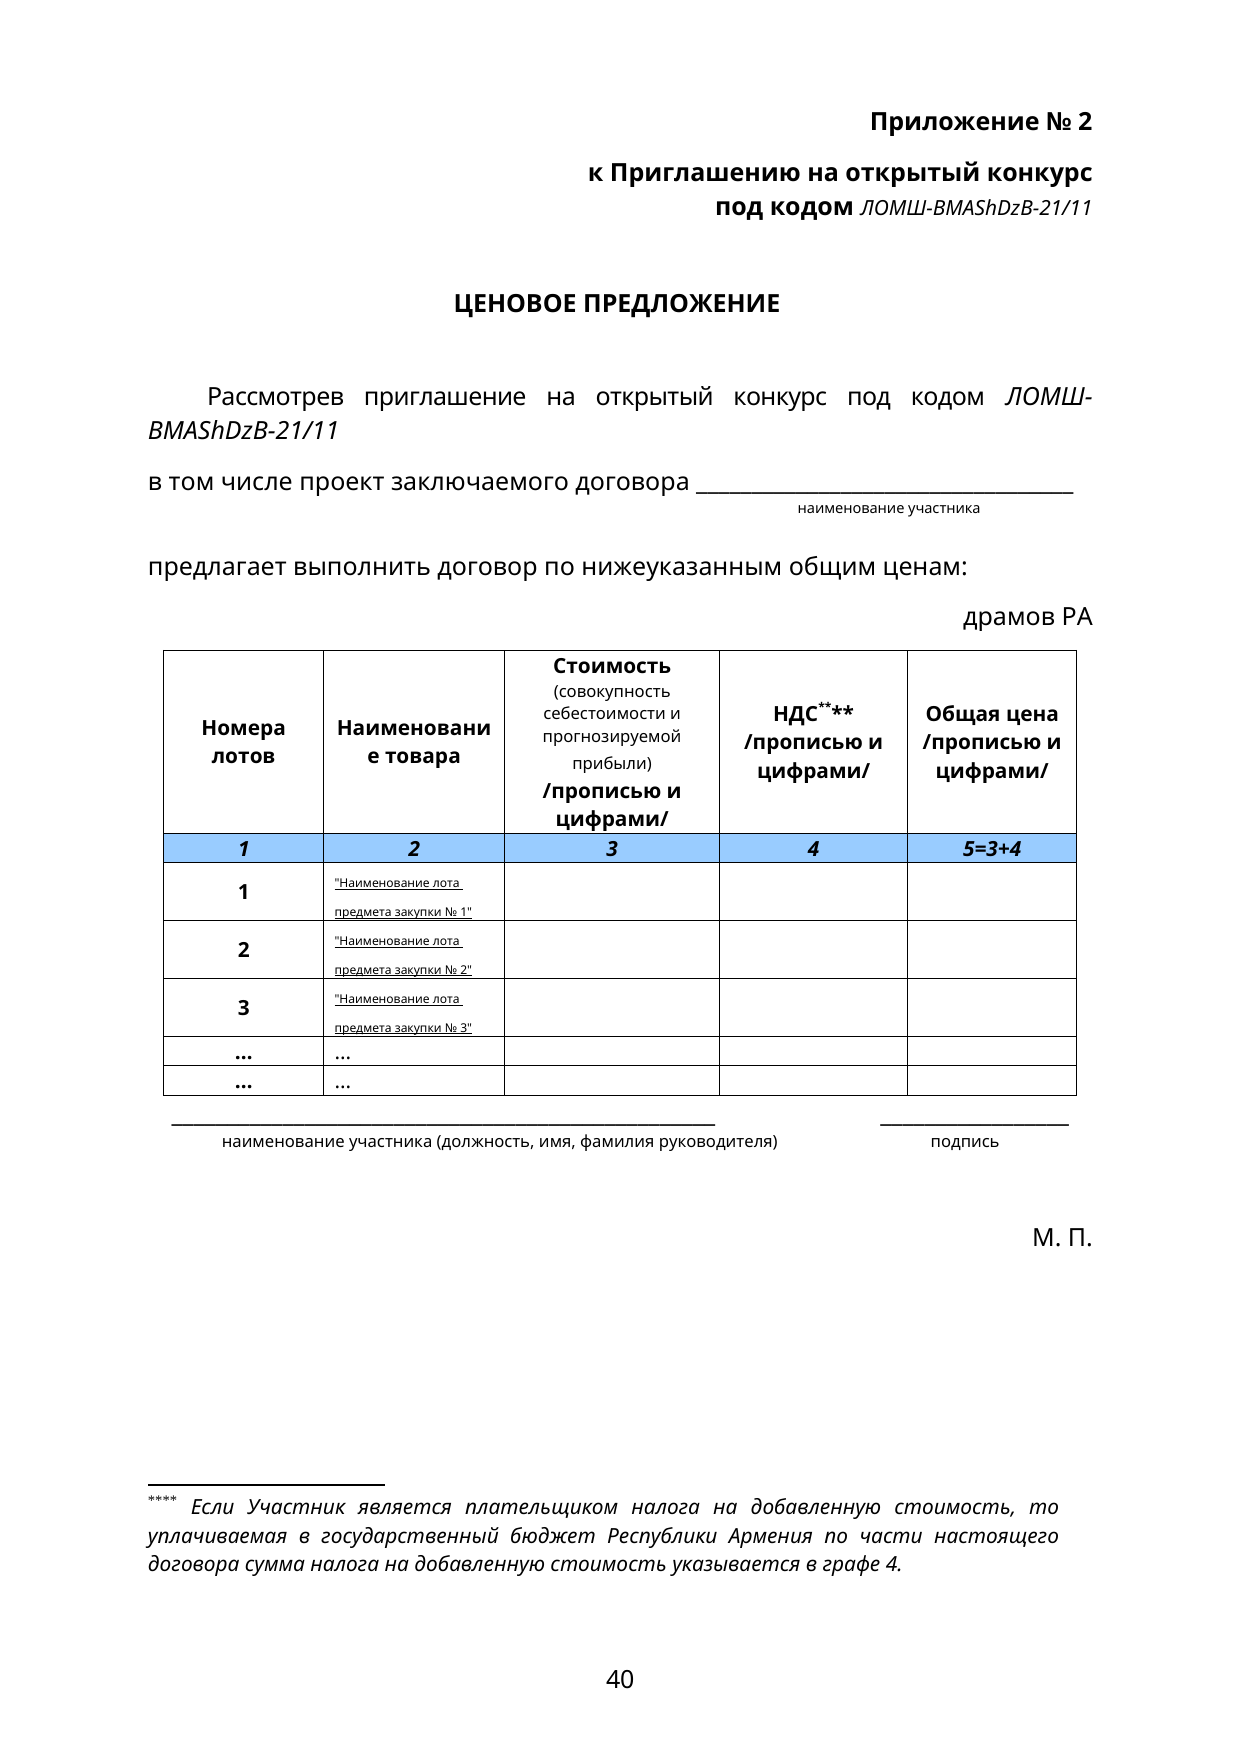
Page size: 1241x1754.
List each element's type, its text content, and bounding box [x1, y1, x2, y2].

table_cell 1 [164, 834, 323, 862]
table_cell 3 [505, 834, 719, 862]
table_cell … [164, 1037, 323, 1065]
text Приложение № 2 [148, 103, 1092, 137]
table_cell [908, 1066, 1076, 1095]
table_cell [908, 1037, 1076, 1065]
table_cell [720, 1037, 907, 1065]
text наименование участника (должность, имя, фамилия руководителя) подпись [222, 1130, 1092, 1153]
table_cell [505, 1037, 719, 1065]
table_cell [505, 921, 719, 978]
text _________________________________________________ _________________ [148, 1096, 1092, 1130]
table_cell "Наименование лота предмета закупки № 3" [324, 979, 504, 1036]
text Рассмотрев приглашение на открытый конкурс под кодом ЛОМШ-BMAShDzB-21/11 [148, 379, 1092, 447]
text к Приглашению на открытый конкурс под кодом ЛОМШ-BMAShDzB-21/11 [148, 154, 1092, 222]
table_cell "Наименование лота предмета закупки № 2" [324, 921, 504, 978]
table_cell ... [324, 1066, 504, 1095]
table_cell [505, 979, 719, 1036]
text наименование участника [797, 497, 1092, 532]
table_header Номера лотов [164, 651, 323, 833]
text ЦЕНОВОЕ ПРЕДЛОЖЕНИЕ [141, 286, 1092, 319]
table_cell [720, 979, 907, 1036]
table_header Наименование товара [324, 651, 504, 833]
table_header НДС** /прописью и цифрами/ [720, 651, 907, 833]
text драмов РА [148, 599, 1092, 633]
table_cell [505, 1066, 719, 1095]
table_header Общая цена /прописью и цифрами/ [908, 651, 1076, 833]
table_cell 2 [324, 834, 504, 862]
text предлагает выполнить договор по нижеуказанным общим ценам: [148, 548, 1092, 582]
table_cell [720, 921, 907, 978]
table_cell [720, 863, 907, 920]
table_cell [908, 979, 1076, 1036]
table_cell 2 [164, 921, 323, 978]
text в том числе проект заключаемого договора __________________________________ [148, 463, 1092, 497]
table_cell … [164, 1066, 323, 1095]
table_cell 3 [164, 979, 323, 1036]
table_cell "Наименование лота предмета закупки № 1" [324, 863, 504, 920]
table_cell [908, 863, 1076, 920]
table_header Стоимость (совокупность себестоимости и прогнозируемой прибыли) /прописью и цифрами/ [505, 651, 719, 833]
table_cell [908, 921, 1076, 978]
table_cell 1 [164, 863, 323, 920]
table_cell 5=3+4 [908, 834, 1076, 862]
table_cell ... [324, 1037, 504, 1065]
table_cell [720, 1066, 907, 1095]
table_cell 4 [720, 834, 907, 862]
text М. П. [148, 1220, 1092, 1254]
table_cell [505, 863, 719, 920]
